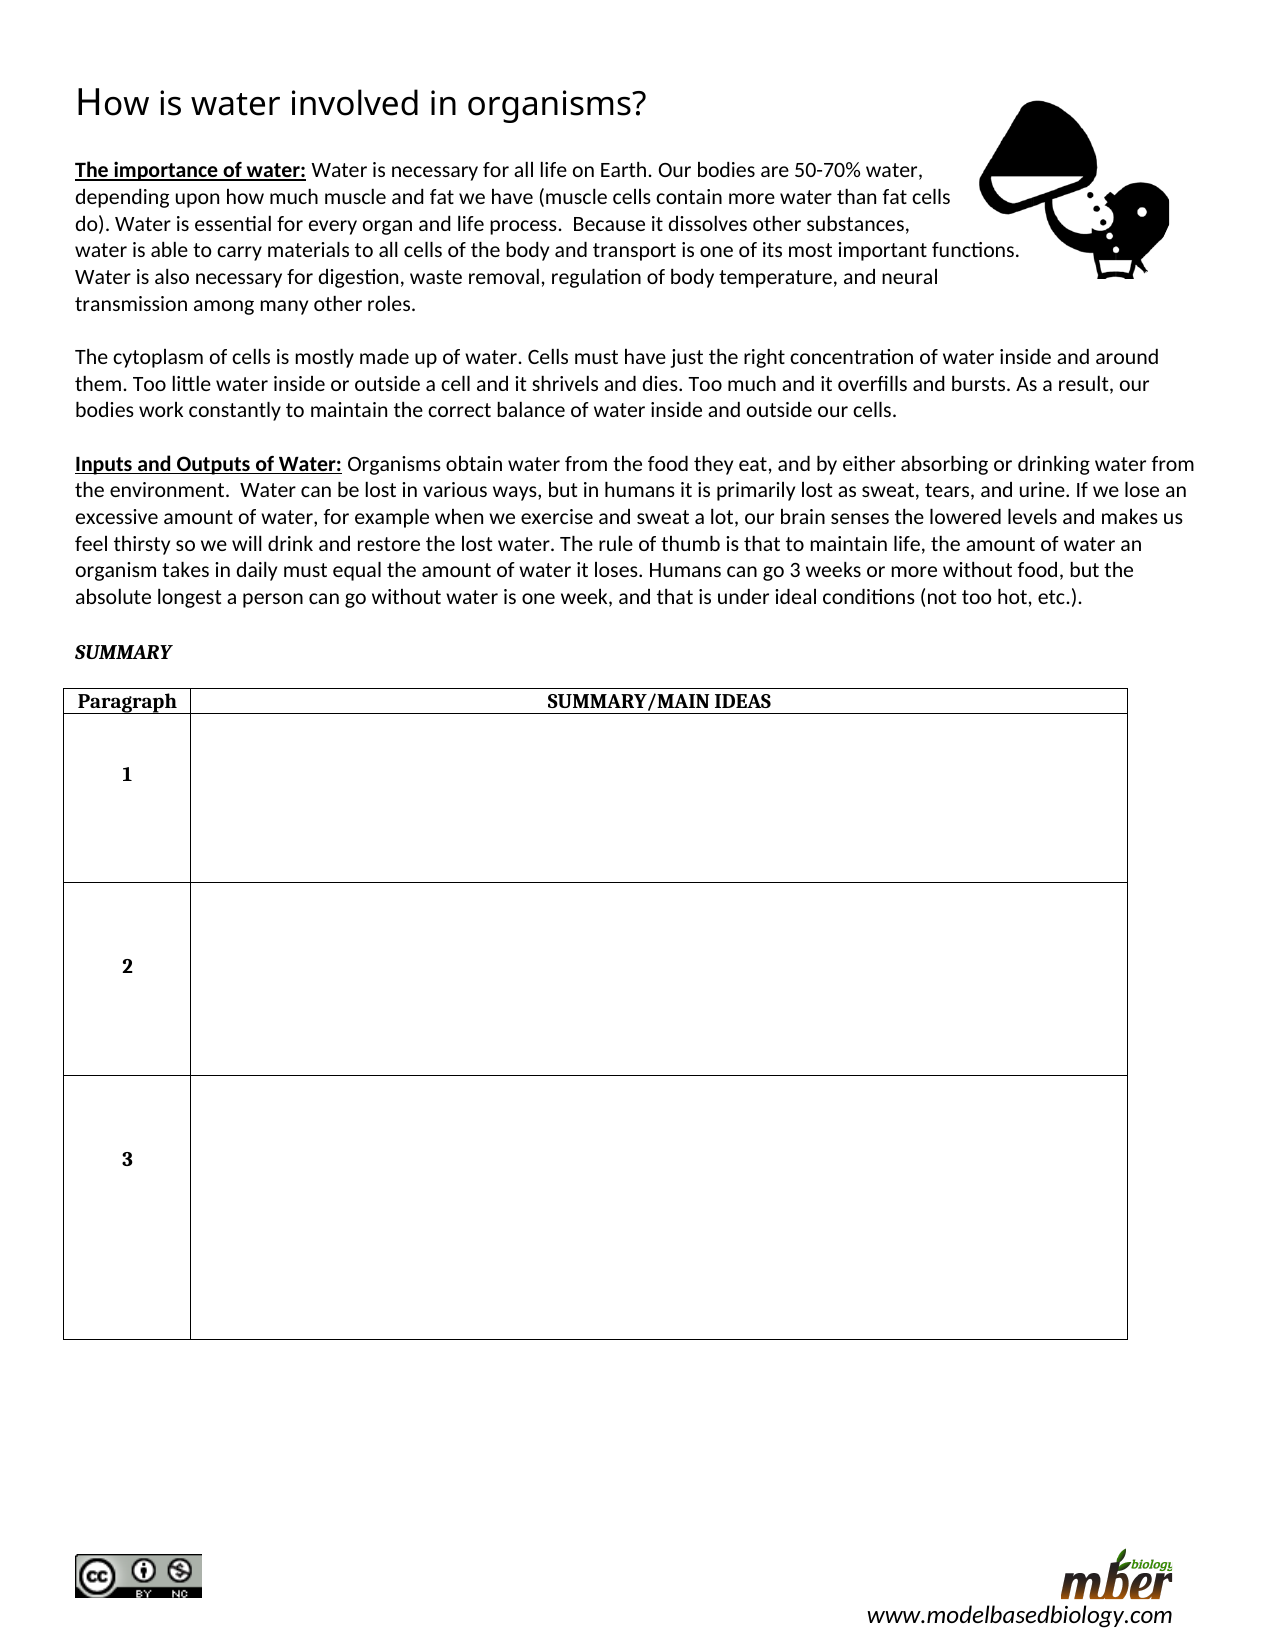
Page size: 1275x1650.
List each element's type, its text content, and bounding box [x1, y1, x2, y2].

text The importance of water: Water is necessary for all life on Earth. Our bodies are 50-70% water, depending upon how much muscle and fat we have (muscle cells contain more water than fat cells do). Water is essential for every organ and life process. Because it dissolves other substances, water is able to carry materials to all cells of the body and transport is one of its most important functions. Water is also necessary for digestion, waste removal, regulation of body temperature, and neural transmission among many other roles. [75, 157, 1200, 317]
table_cell [191, 1076, 1127, 1339]
text How is water involved in organisms? [75, 75, 1200, 126]
picture [1059, 1548, 1172, 1599]
text The cytoplasm of cells is mostly made up of water. Cells must have just the right concentration of water inside and around them. Too little water inside or outside a cell and it shrivels and dies. Too much and it overfills and bursts. As a result, our bodies work constantly to maintain the correct balance of water inside and outside our cells. [75, 343, 1200, 423]
table_cell [191, 883, 1127, 1075]
table_cell 3 [64, 1076, 190, 1339]
picture [977, 94, 1170, 278]
table_cell [191, 714, 1127, 882]
table_header Paragraph [64, 689, 190, 713]
text SUMMARY [75, 640, 1200, 664]
picture [75, 1554, 202, 1598]
table_header SUMMARY/MAIN IDEAS [191, 689, 1127, 713]
text Inputs and Outputs of Water: Organisms obtain water from the food they eat, and by either absorbing or drinking water from the environment. Water can be lost in various ways, but in humans it is primarily lost as sweat, tears, and urine. If we lose an excessive amount of water, for example when we exercise and sweat a lot, our brain senses the lowered levels and makes us feel thirsty so we will drink and restore the lost water. The rule of thumb is that to maintain life, the amount of water an organism takes in daily must equal the amount of water it loses. Humans can go 3 weeks or more without food, but the absolute longest a person can go without water is one week, and that is under ideal conditions (not too hot, etc.). [75, 450, 1200, 610]
table_cell 2 [64, 883, 190, 1075]
table_cell 1 [64, 714, 190, 882]
